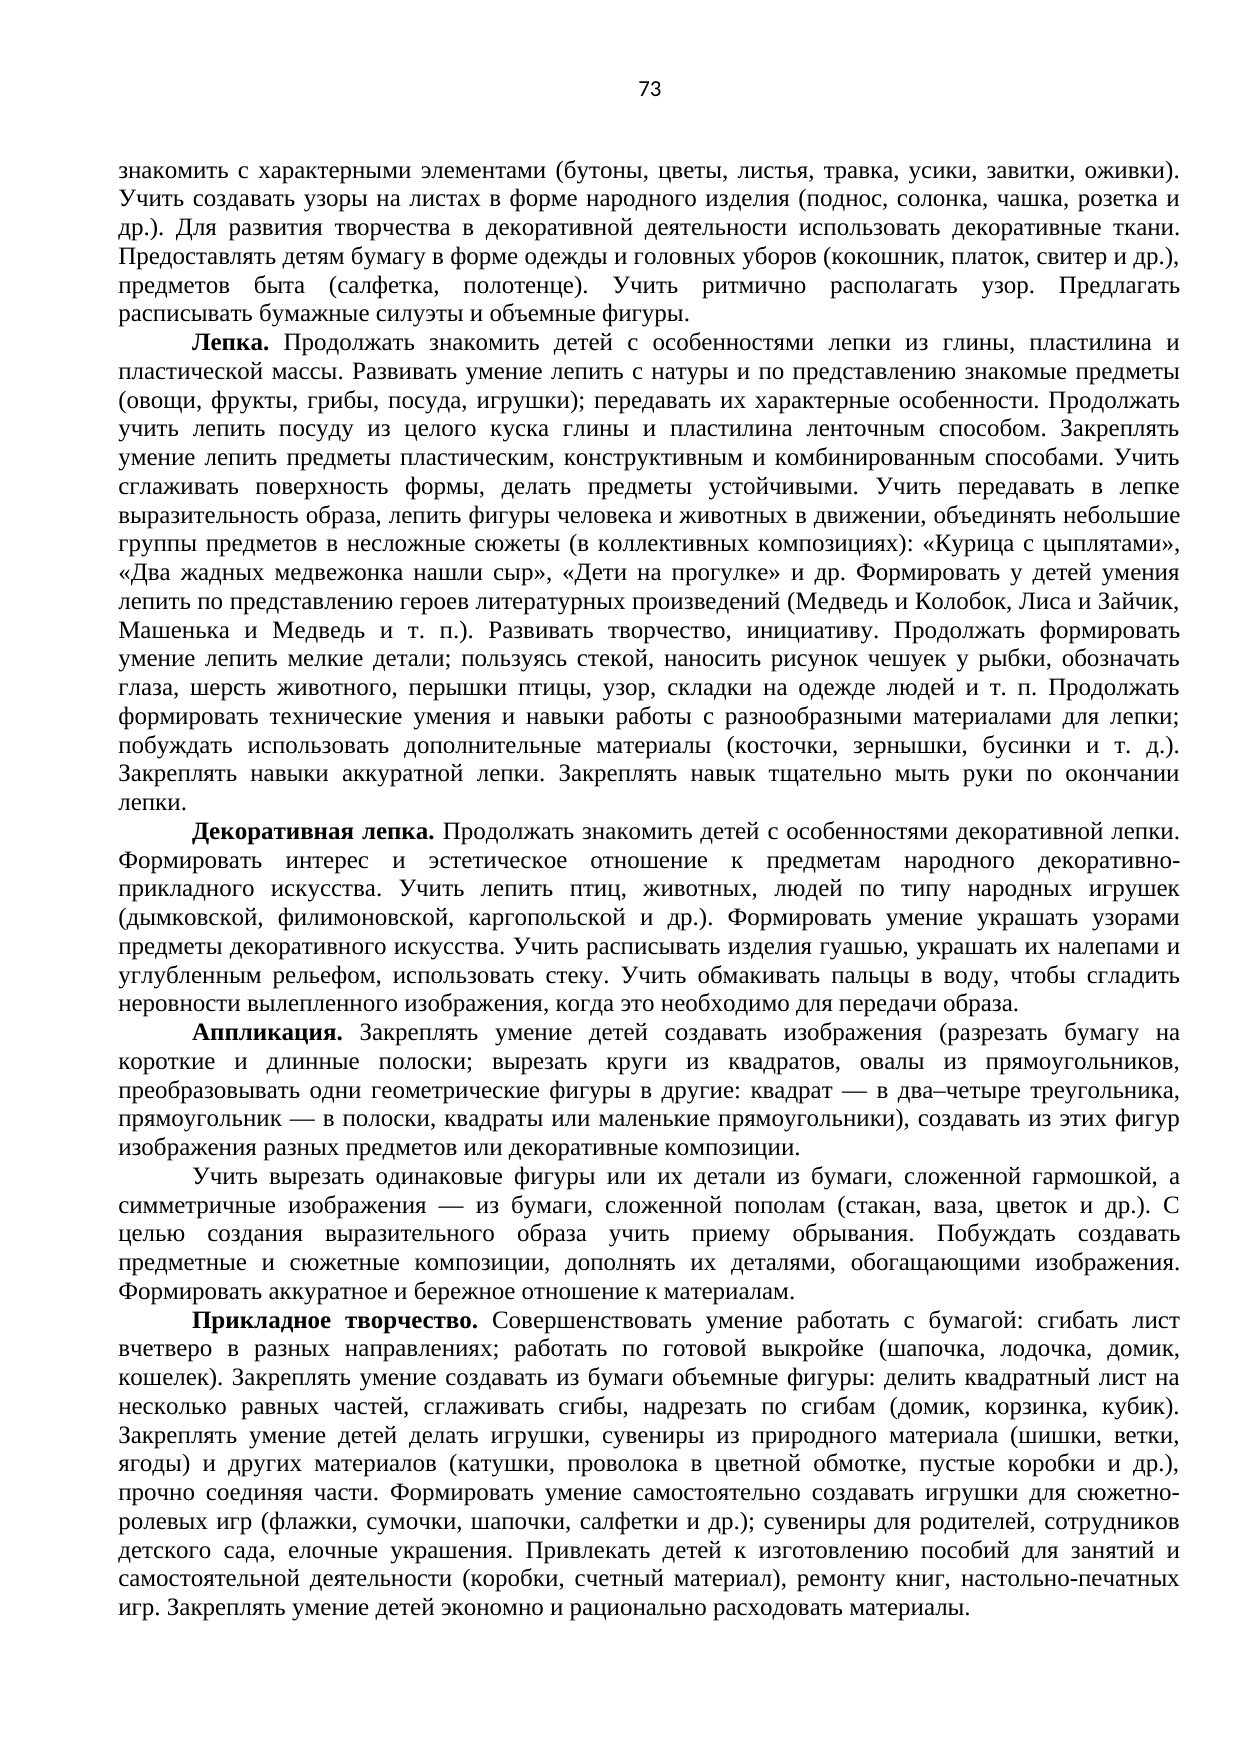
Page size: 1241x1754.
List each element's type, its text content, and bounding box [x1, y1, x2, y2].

text Аппликация. Закреплять умение детей создавать изображения (разрезать бумагу на короткие и длинные полоски; вырезать круги из квадратов, овалы из прямоугольников, преобразовывать одни геометрические фигуры в другие: квадрат — в два–четыре треугольника, прямоугольник — в полоски, квадраты или маленькие прямоугольники), создавать из этих фигур изображения разных предметов или декоративные композиции. [118, 1017, 1181, 1161]
text Учить вырезать одинаковые фигуры или их детали из бумаги, сложенной гармошкой, а симметричные изображения — из бумаги, сложенной пополам (стакан, ваза, цветок и др.). С целью создания выразительного образа учить приему обрывания. Побуждать создавать предметные и сюжетные композиции, дополнять их деталями, обогащающими изображения. Формировать аккуратное и бережное отношение к материалам. [118, 1161, 1181, 1305]
text Лепка. Продолжать знакомить детей с особенностями лепки из глины, пластилина и пластической массы. Развивать умение лепить с натуры и по представлению знакомые предметы (овощи, фрукты, грибы, посуда, игрушки); передавать их характерные особенности. Продолжать учить лепить посуду из целого куска глины и пластилина ленточным способом. Закреплять умение лепить предметы пластическим, конструктивным и комбинированным способами. Учить сглаживать поверхность формы, делать предметы устойчивыми. Учить передавать в лепке выразительность образа, лепить фигуры человека и животных в движении, объединять небольшие группы предметов в несложные сюжеты (в коллективных композициях): «Курица с цыплятами», «Два жадных медвежонка нашли сыр», «Дети на прогулке» и др. Формировать у детей умения лепить по представлению героев литературных произведений (Медведь и Колобок, Лиса и Зайчик, Машенька и Медведь и т. п.). Развивать творчество, инициативу. Продолжать формировать умение лепить мелкие детали; пользуясь стекой, наносить рисунок чешуек у рыбки, обозначать глаза, шерсть животного, перышки птицы, узор, складки на одежде людей и т. п. Продолжать формировать технические умения и навыки работы с разнообразными материалами для лепки; побуждать использовать дополнительные материалы (косточки, зернышки, бусинки и т. д.). Закреплять навыки аккуратной лепки. Закреплять навык тщательно мыть руки по окончании лепки. [118, 327, 1181, 816]
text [118, 155, 1181, 327]
text Декоративная лепка. Продолжать знакомить детей с особенностями декоративной лепки. Формировать интерес и эстетическое отношение к предметам народного декоративно-прикладного искусства. Учить лепить птиц, животных, людей по типу народных игрушек (дымковской, филимоновской, каргопольской и др.). Формировать умение украшать узорами предметы декоративного искусства. Учить расписывать изделия гуашью, украшать их налепами и углубленным рельефом, использовать стеку. Учить обмакивать пальцы в воду, чтобы сгладить неровности вылепленного изображения, когда это необходимо для передачи образа. [118, 816, 1181, 1017]
text Прикладное творчество. Совершенствовать умение работать с бумагой: сгибать лист вчетверо в разных направлениях; работать по готовой выкройке (шапочка, лодочка, домик, кошелек). Закреплять умение создавать из бумаги объемные фигуры: делить квадратный лист на несколько равных частей, сглаживать сгибы, надрезать по сгибам (домик, корзинка, кубик). Закреплять умение детей делать игрушки, сувениры из природного материала (шишки, ветки, ягоды) и других материалов (катушки, проволока в цветной обмотке, пустые коробки и др.), прочно соединяя части. Формировать умение самостоятельно создавать игрушки для сюжетно-ролевых игр (флажки, сумочки, шапочки, салфетки и др.); сувениры для родителей, сотрудников детского сада, елочные украшения. Привлекать детей к изготовлению пособий для занятий и самостоятельной деятельности (коробки, счетный материал), ремонту книг, настольно-печатных игр. Закреплять умение детей экономно и рационально расходовать материалы. [118, 1305, 1181, 1621]
